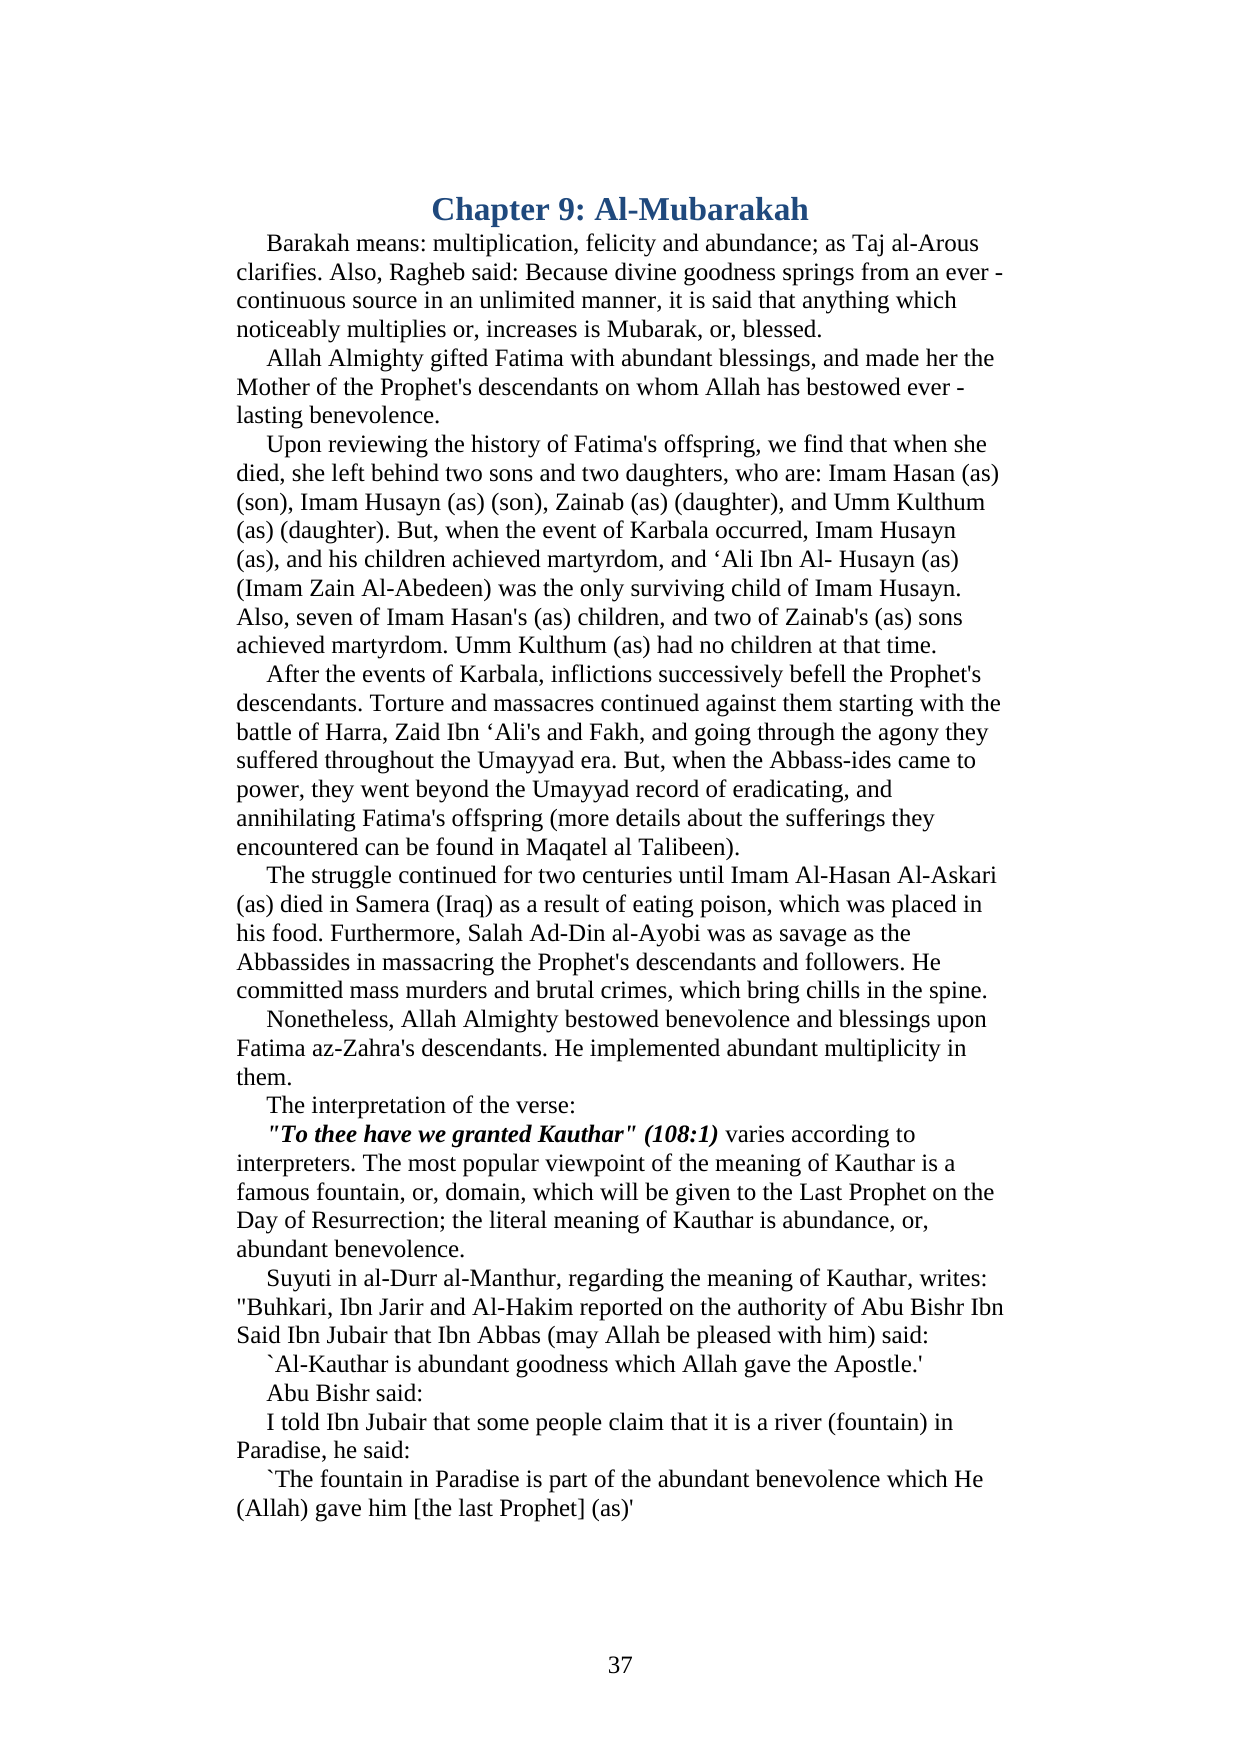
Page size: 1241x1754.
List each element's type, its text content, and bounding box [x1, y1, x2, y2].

text Nonetheless, Allah Almighty bestowed benevolence and blessings upon Fatima az-Zahra's descendants. He implemented abundant multiplicity in them. [236, 1004, 1004, 1091]
text "To thee have we granted Kauthar" (108:1) varies according to interpreters. The most popular viewpoint of the meaning of Kauthar is a famous fountain, or, domain, which will be given to the Last Prophet on the Day of Resurrection; the literal meaning of Kauthar is abundance, or, abundant benevolence. [236, 1119, 1004, 1263]
text Upon reviewing the history of Fatima's offspring, we find that when she died, she left behind two sons and two daughters, who are: Imam Hasan (as) (son), Imam Husayn (as) (son), Zainab (as) (daughter), and Umm Kulthum (as) (daughter). But, when the event of Karbala occurred, Imam Husayn (as), and his children achieved martyrdom, and ‘Ali Ibn Al- Husayn (as) (Imam Zain Al-Abedeen) was the only surviving child of Imam Husayn. Also, seven of Imam Hasan's (as) children, and two of Zainab's (as) sons achieved martyrdom. Umm Kulthum (as) had no children at that time. [236, 429, 1004, 659]
text `Al-Kauthar is abundant goodness which Allah gave the Apostle.' [236, 1349, 1004, 1378]
text `The fountain in Paradise is part of the abundant benevolence which He (Allah) gave him [the last Prophet] (as)' [236, 1464, 1004, 1522]
subtitle Chapter 9: Al-Mubarakah [236, 190, 1004, 228]
text Suyuti in al-Durr al-Manthur, regarding the meaning of Kauthar, writes: "Buhkari, Ibn Jarir and Al-Hakim reported on the authority of Abu Bishr Ibn Said Ibn Jubair that Ibn Abbas (may Allah be pleased with him) said: [236, 1263, 1004, 1349]
text Barakah means: multiplication, felicity and abundance; as Taj al-Arous clarifies. Also, Ragheb said: Because divine goodness springs from an ever - continuous source in an unlimited manner, it is said that anything which noticeably multiplies or, increases is Mubarak, or, blessed. [236, 228, 1004, 343]
text I told Ibn Jubair that some people claim that it is a river (fountain) in Paradise, he said: [236, 1407, 1004, 1464]
text After the events of Karbala, inflictions successively befell the Prophet's descendants. Torture and massacres continued against them starting with the battle of Harra, Zaid Ibn ‘Ali's and Fakh, and going through the agony they suffered throughout the Umayyad era. But, when the Abbass-ides came to power, they went beyond the Umayyad record of eradicating, and annihilating Fatima's offspring (more details about the sufferings they encountered can be found in Maqatel al Talibeen). [236, 659, 1004, 861]
text Abu Bishr said: [236, 1378, 1004, 1407]
text The interpretation of the verse: [236, 1091, 1004, 1119]
text Allah Almighty gifted Fatima with abundant blessings, and made her the Mother of the Prophet's descendants on whom Allah has bestowed ever - lasting benevolence. [236, 343, 1004, 429]
text The struggle continued for two centuries until Imam Al-Hasan Al-Askari (as) died in Samera (Iraq) as a result of eating poison, which was placed in his food. Furthermore, Salah Ad-Din al-Ayobi was as savage as the Abbassides in massacring the Prophet's descendants and followers. He committed mass murders and brutal crimes, which bring chills in the spine. [236, 861, 1004, 1004]
